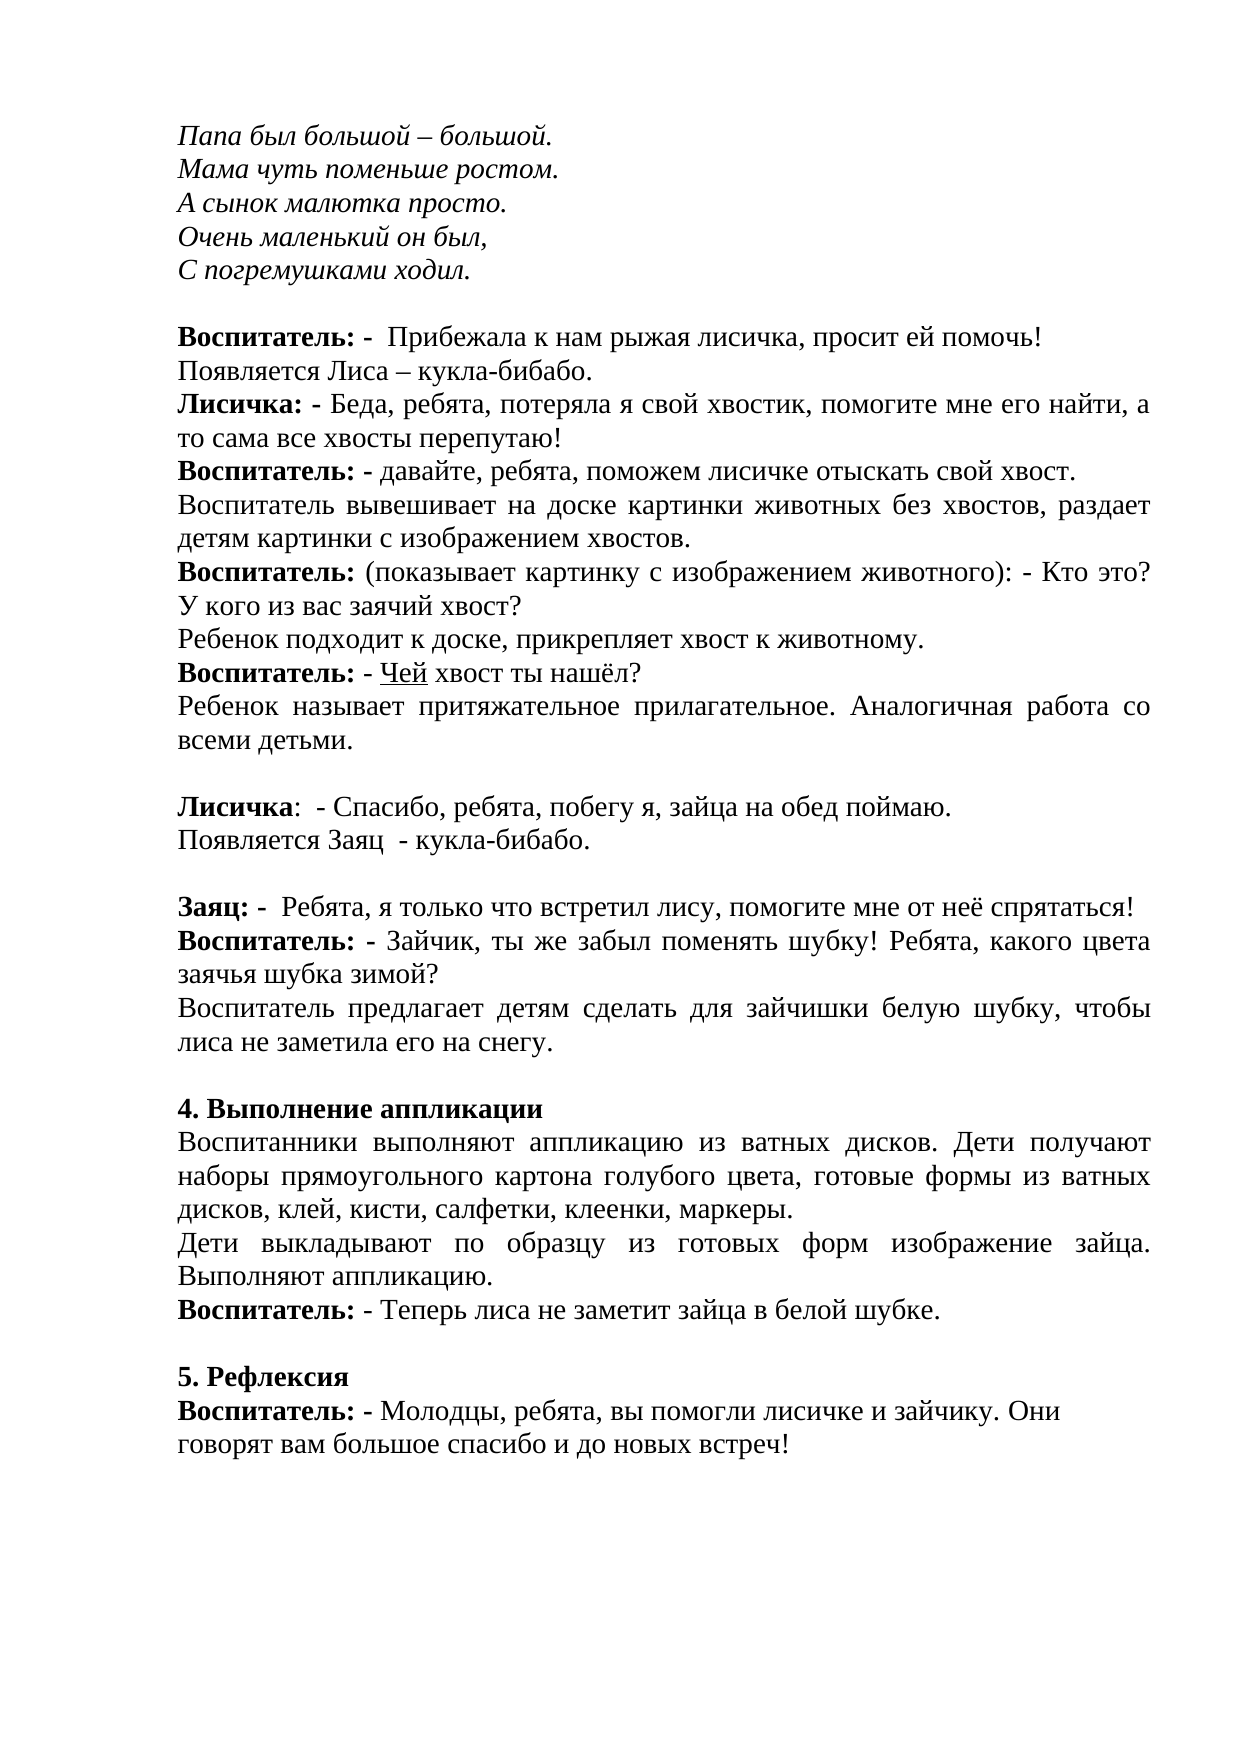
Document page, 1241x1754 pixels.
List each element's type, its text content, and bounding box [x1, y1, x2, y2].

text Дети выкладывают по образцу из готовых форм изображение зайца. Выполняют аппликацию. [177, 1225, 1152, 1292]
text Ребенок подходит к доске, прикрепляет хвост к животному. [177, 621, 1152, 655]
text Заяц: - Ребята, я только что встретил лису, помогите мне от неё спрятаться! [177, 889, 1152, 923]
text А сынок малютка просто. [177, 185, 1152, 219]
text Лисичка: - Беда, ребята, потеряла я свой хвостик, помогите мне его найти, а то сама все хвосты перепутаю! [177, 386, 1152, 453]
text Воспитанники выполняют аппликацию из ватных дисков. Дети получают наборы прямоугольного картона голубого цвета, готовые формы из ватных дисков, клей, кисти, салфетки, клеенки, маркеры. [177, 1124, 1152, 1225]
text 4. Выполнение аппликации [177, 1091, 1152, 1124]
text Воспитатель: - Молодцы, ребята, вы помогли лисичке и зайчику. Они говорят вам большое спасибо и до новых встреч! [177, 1393, 1152, 1460]
text Воспитатель: (показывает картинку с изображением животного): - Кто это? У кого из вас заячий хвост? [177, 554, 1152, 621]
text Воспитатель: - давайте, ребята, поможем лисичке отыскать свой хвост. [177, 453, 1152, 487]
text Воспитатель предлагает детям сделать для зайчишки белую шубку, чтобы лиса не заметила его на снегу. [177, 990, 1152, 1057]
text Очень маленький он был, [177, 219, 1152, 252]
text 5. Рефлексия [177, 1359, 1152, 1393]
text Воспитатель: - Теперь лиса не заметит зайца в белой шубке. [177, 1292, 1152, 1326]
text Воспитатель: - Чей хвост ты нашёл? [177, 655, 1152, 688]
text Воспитатель: - Прибежала к нам рыжая лисичка, просит ей помочь! [177, 319, 1152, 353]
text Воспитатель: - Зайчик, ты же забыл поменять шубку! Ребята, какого цвета заячья шубка зимой? [177, 923, 1152, 990]
text С погремушками ходил. [177, 252, 1152, 286]
text Ребенок называет притяжательное прилагательное. Аналогичная работа со всеми детьми. [177, 688, 1152, 755]
text Папа был большой – большой. [177, 118, 1152, 152]
text Появляется Заяц - кукла-бибабо. [177, 822, 1152, 856]
text Мама чуть поменьше ростом. [177, 152, 1152, 185]
text Появляется Лиса – кукла-бибабо. [177, 353, 1152, 386]
text Воспитатель вывешивает на доске картинки животных без хвостов, раздает детям картинки с изображением хвостов. [177, 487, 1152, 554]
text Лисичка: - Спасибо, ребята, побегу я, зайца на обед поймаю. [177, 789, 1152, 822]
